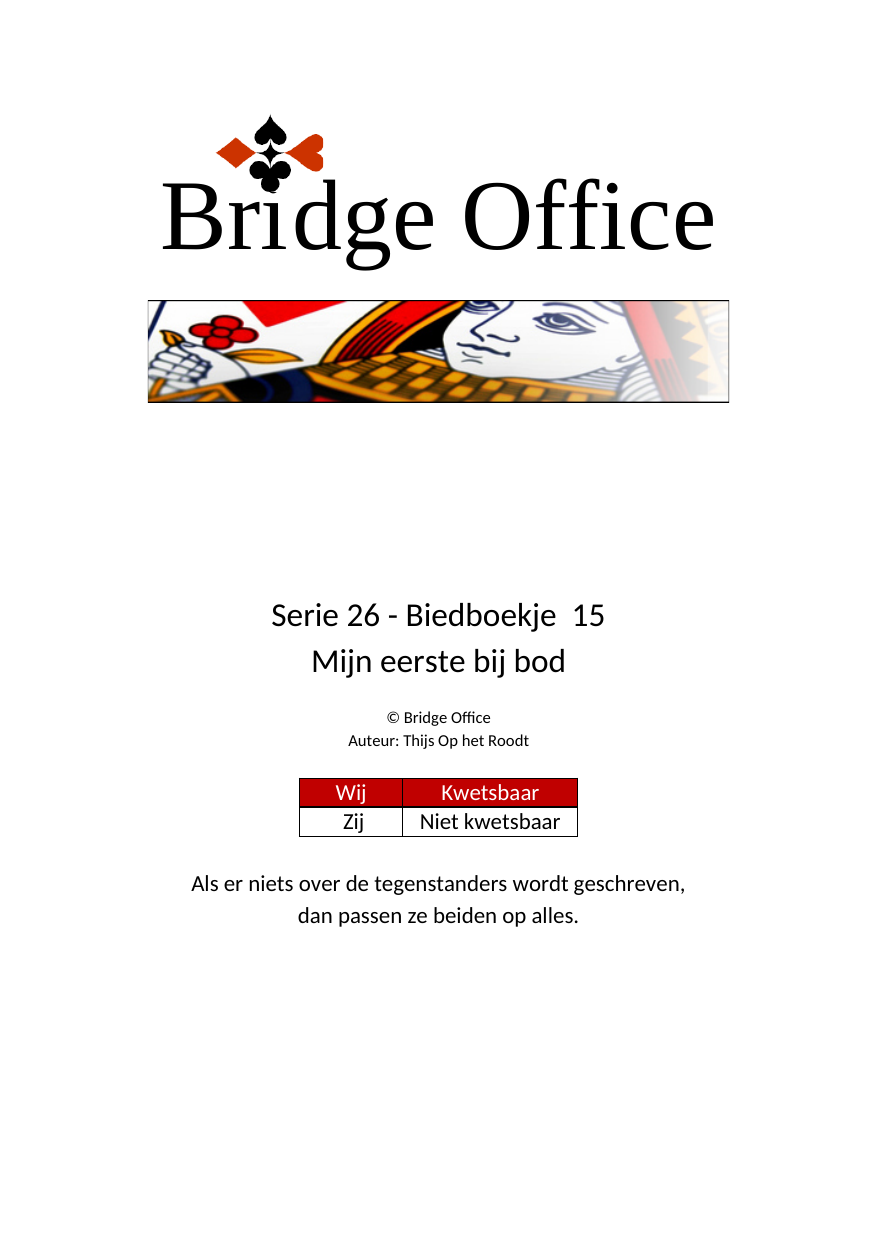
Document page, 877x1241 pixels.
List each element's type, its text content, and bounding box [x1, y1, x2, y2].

text Mijn eerste bij bod © Bridge Office [148, 640, 729, 728]
table_cell Niet kwetsbaar [403, 808, 577, 836]
table_header Kwetsbaar [403, 779, 577, 806]
table_header Wij [300, 779, 402, 806]
table_cell Zij [300, 808, 402, 836]
picture [147, 300, 730, 403]
text Als er niets over de tegenstanders wordt geschreven, dan passen ze beiden op alles. [148, 869, 729, 929]
text Serie 26 - Biedboekje 15 [148, 547, 729, 634]
text Auteur: Thijs Op het Roodt [148, 731, 729, 751]
